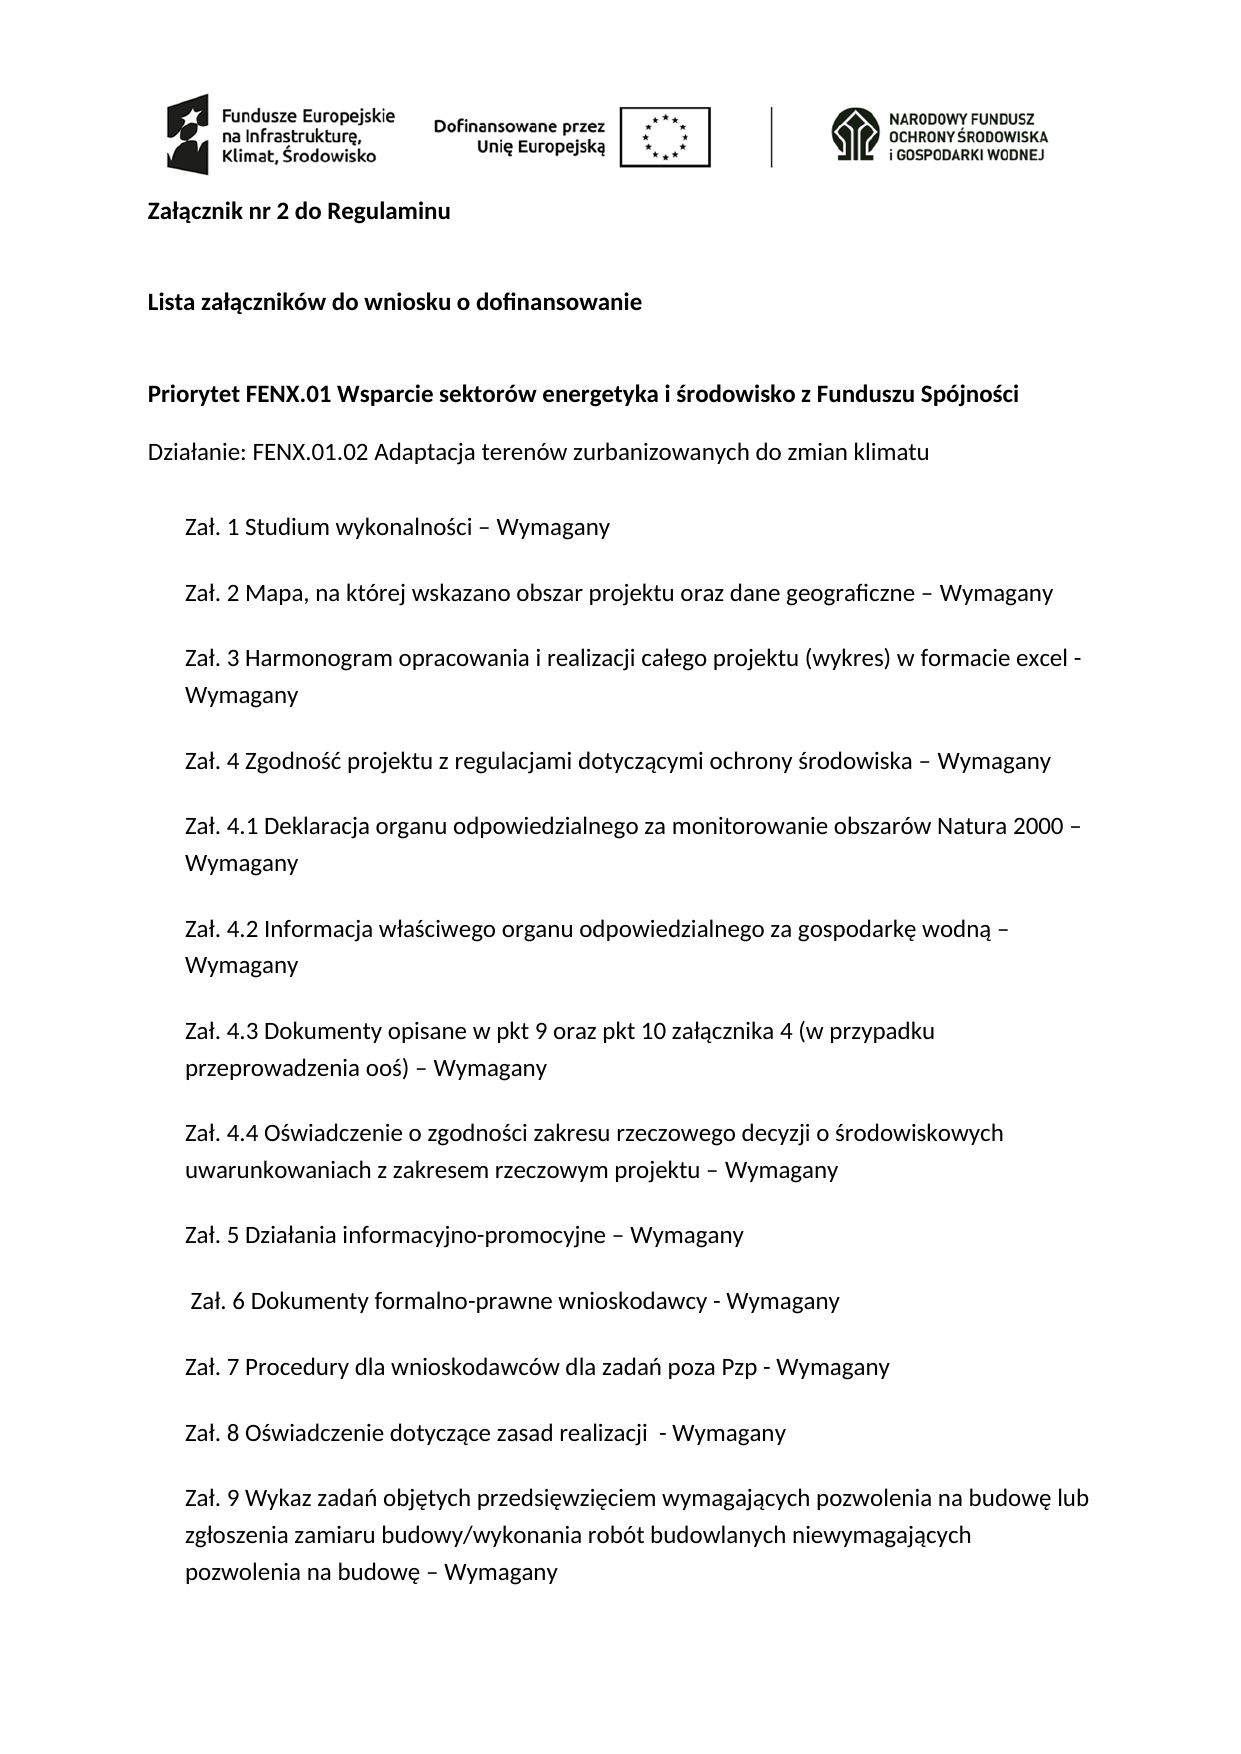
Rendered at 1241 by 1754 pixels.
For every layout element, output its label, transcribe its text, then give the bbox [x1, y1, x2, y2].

text Zał. 8 Oświadczenie dotyczące zasad realizacji - Wymagany [185, 1417, 1093, 1447]
text Działanie: FENX.01.02 Adaptacja terenów zurbanizowanych do zmian klimatu [148, 436, 1093, 467]
text Zał. 5 Działania informacyjno-promocyjne – Wymagany [185, 1220, 1093, 1250]
text Zał. 2 Mapa, na której wskazano obszar projektu oraz dane geograficzne – Wymagany [185, 577, 1093, 607]
subtitle Priorytet FENX.01 Wsparcie sektorów energetyka i środowisko z Funduszu Spójności [148, 378, 1093, 408]
text Zał. 6 Dokumenty formalno-prawne wnioskodawcy - Wymagany [185, 1285, 1093, 1316]
text Załącznik nr 2 do Regulaminu [148, 195, 1093, 226]
text Zał. 4.2 Informacja właściwego organu odpowiedzialnego za gospodarkę wodną – Wymagany [185, 913, 1093, 980]
picture [147, 73, 1092, 195]
text Zał. 4.1 Deklaracja organu odpowiedzialnego za monitorowanie obszarów Natura 2000 – Wymagany [185, 811, 1093, 878]
text Zał. 4.4 Oświadczenie o zgodności zakresu rzeczowego decyzji o środowiskowych uwarunkowaniach z zakresem rzeczowym projektu – Wymagany [185, 1117, 1093, 1184]
text Zał. 4 Zgodność projektu z regulacjami dotyczącymi ochrony środowiska – Wymagany [185, 745, 1093, 775]
text Zał. 4.3 Dokumenty opisane w pkt 9 oraz pkt 10 załącznika 4 (w przypadku przeprowadzenia ooś) – Wymagany [185, 1015, 1093, 1082]
text Zał. 9 Wykaz zadań objętych przedsięwzięciem wymagających pozwolenia na budowę lub zgłoszenia zamiaru budowy/wykonania robót budowlanych niewymagających pozwolenia na budowę – Wymagany [185, 1483, 1093, 1586]
text Zał. 7 Procedury dla wnioskodawców dla zadań poza Pzp - Wymagany [185, 1351, 1093, 1382]
text Zał. 1 Studium wykonalności – Wymagany [185, 511, 1093, 542]
text Lista załączników do wniosku o dofinansowanie [148, 286, 1093, 317]
text Zał. 3 Harmonogram opracowania i realizacji całego projektu (wykres) w formacie excel - Wymagany [185, 642, 1093, 709]
